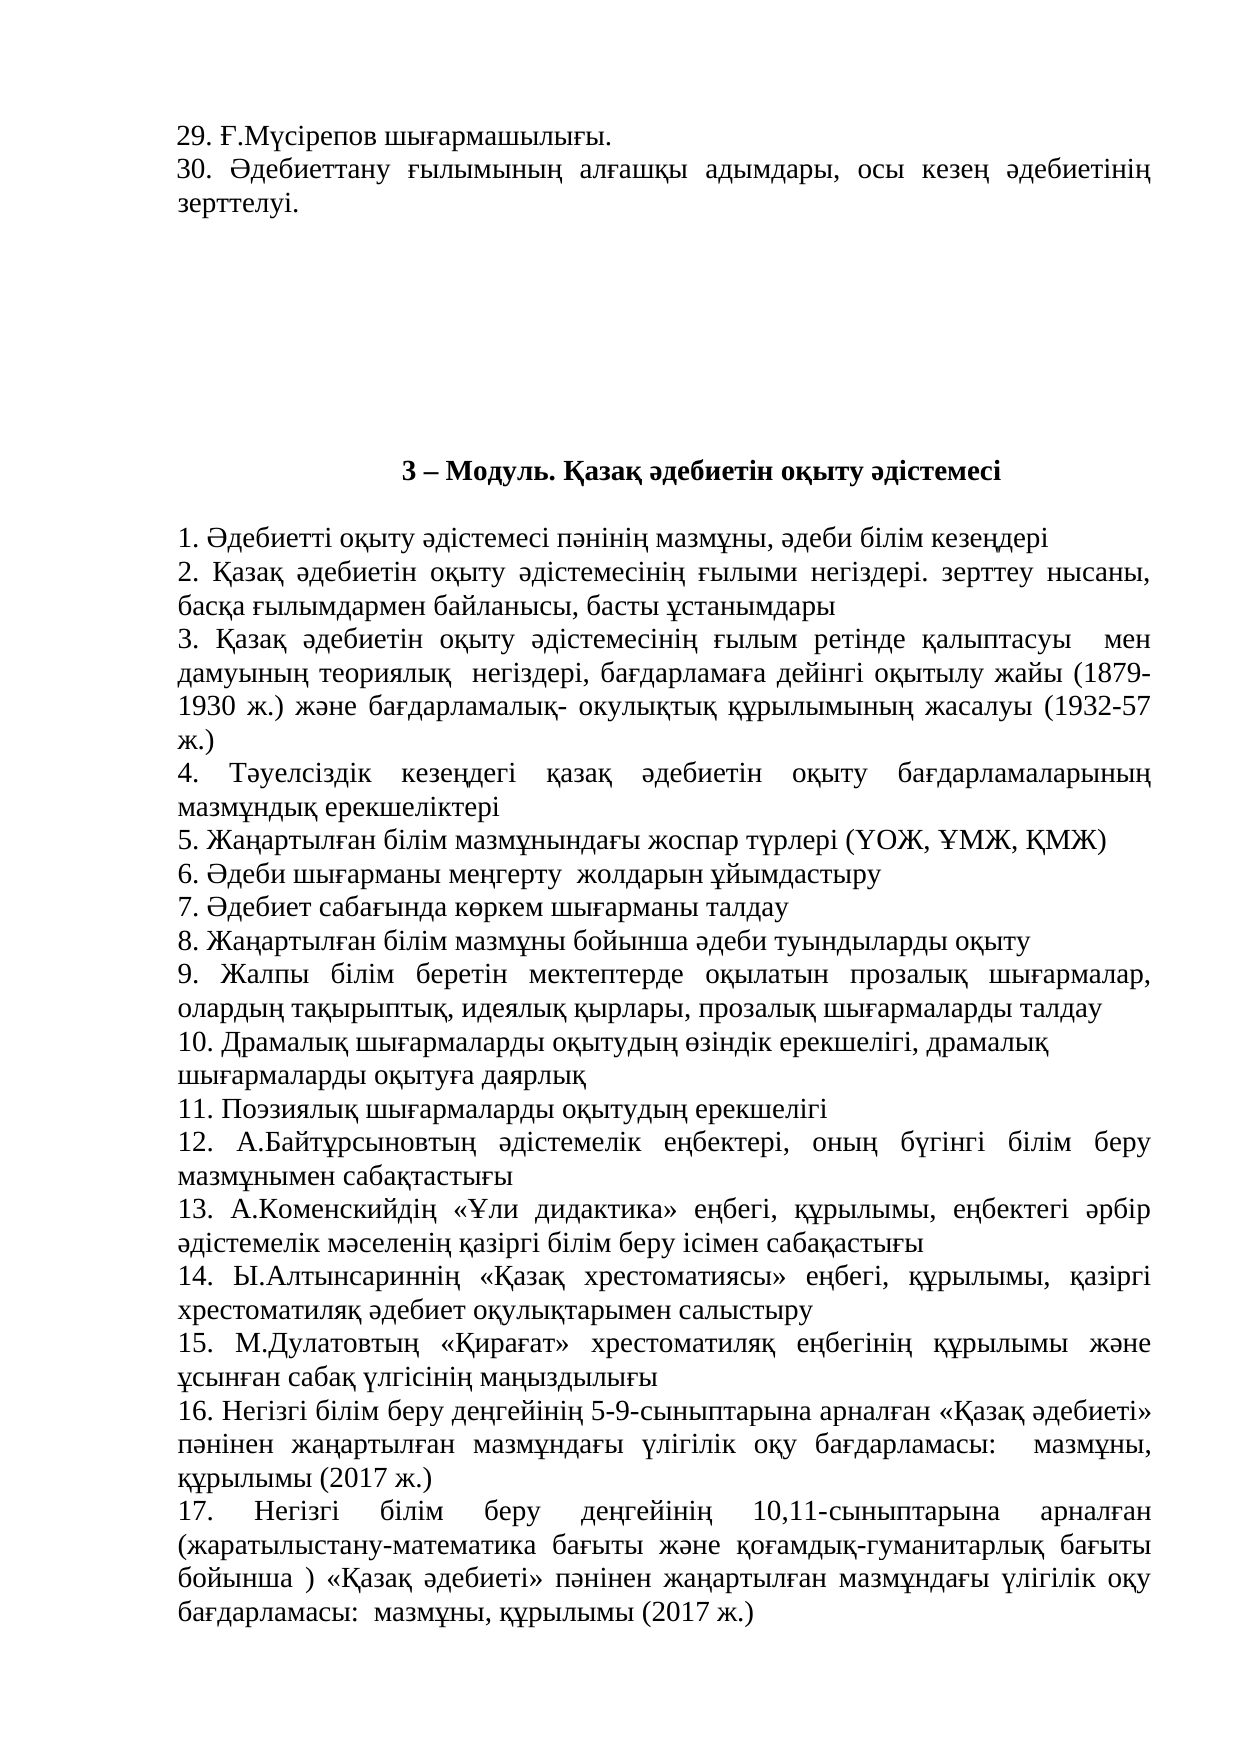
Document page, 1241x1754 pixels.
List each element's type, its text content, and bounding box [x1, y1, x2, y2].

text 4. Тәуелсіздік кезеңдегі қазақ әдебиетін оқыту бағдарламаларының мазмұндық ерекшеліктері [177, 755, 1152, 822]
text 29. Ғ.Мүсірепов шығармашылығы. [176, 118, 1152, 152]
text 17. Негізгі білім беру деңгейінің 10,11-сыныптарына арналған (жаратылыстану-математика бағыты және қоғамдық-гуманитарлық бағыты бойынша ) «Қазақ әдебиеті» пәнінен жаңартылған мазмұндағы үлігілік оқу бағдарламасы: мазмұны, құрылымы (2017 ж.) [177, 1493, 1152, 1627]
text 3 – Модуль. Қазақ әдебиетін оқыту әдістемесі [177, 453, 1152, 487]
text 14. Ы.Алтынсариннің «Қазақ хрестоматиясы» еңбегі, құрылымы, қазіргі хрестоматиляқ әдебиет оқулықтарымен салыстыру [177, 1258, 1152, 1326]
text 11. Поэзиялық шығармаларды оқытудың ерекшелігі [177, 1091, 1152, 1124]
text 8. Жаңартылған білім мазмұны бойынша әдеби туындыларды оқыту [177, 923, 1152, 957]
text 1. Әдебиетті оқыту әдістемесі пәнінің мазмұны, әдеби білім кезеңдері [177, 521, 1152, 554]
text 10. Драмалық шығармаларды оқытудың өзіндік ерекшелігі, драмалық шығармаларды оқытуға даярлық [177, 1024, 1152, 1091]
text 6. Әдеби шығарманы меңгерту жолдарын ұйымдастыру [177, 856, 1152, 889]
text 9. Жалпы білім беретін мектептерде оқылатын прозалық шығармалар, олардың тақырыптық, идеялық қырлары, прозалық шығармаларды талдау [177, 957, 1152, 1024]
text 15. М.Дулатовтың «Қирағат» хрестоматиляқ еңбегінің құрылымы және ұсынған сабақ үлгісінің маңыздылығы [177, 1326, 1152, 1393]
text 2. Қазақ әдебиетін оқыту әдістемесінің ғылыми негіздері. зерттеу нысаны, басқа ғылымдармен байланысы, басты ұстанымдары [177, 554, 1152, 621]
text 5. Жаңартылған білім мазмұнындағы жоспар түрлері (ҮОЖ, ҰМЖ, ҚМЖ) [177, 822, 1152, 856]
text 13. А.Коменскийдің «Ұли дидактика» еңбегі, құрылымы, еңбектегі әрбір әдістемелік мәселенің қазіргі білім беру ісімен сабақастығы [177, 1191, 1152, 1258]
text 3. Қазақ әдебиетін оқыту әдістемесінің ғылым ретінде қалыптасуы мен дамуының теориялық негіздері, бағдарламаға дейінгі оқытылу жайы (1879-1930 ж.) және бағдарламалық- окулықтық құрылымының жасалуы (1932-57 ж.) [177, 621, 1152, 755]
text 16. Негізгі білім беру деңгейінің 5-9-сыныптарына арналған «Қазақ әдебиеті» пәнінен жаңартылған мазмұндағы үлігілік оқу бағдарламасы: мазмұны, құрылымы (2017 ж.) [177, 1393, 1152, 1493]
text 30. Әдебиеттану ғылымының алғашқы адымдары, осы кезең әдебиетінің зерттелуі. [176, 152, 1152, 219]
text 12. А.Байтұрсыновтың әдістемелік еңбектері, оның бүгінгі білім беру мазмұнымен сабақтастығы [177, 1124, 1152, 1191]
text 7. Әдебиет сабағында көркем шығарманы талдау [177, 889, 1152, 923]
